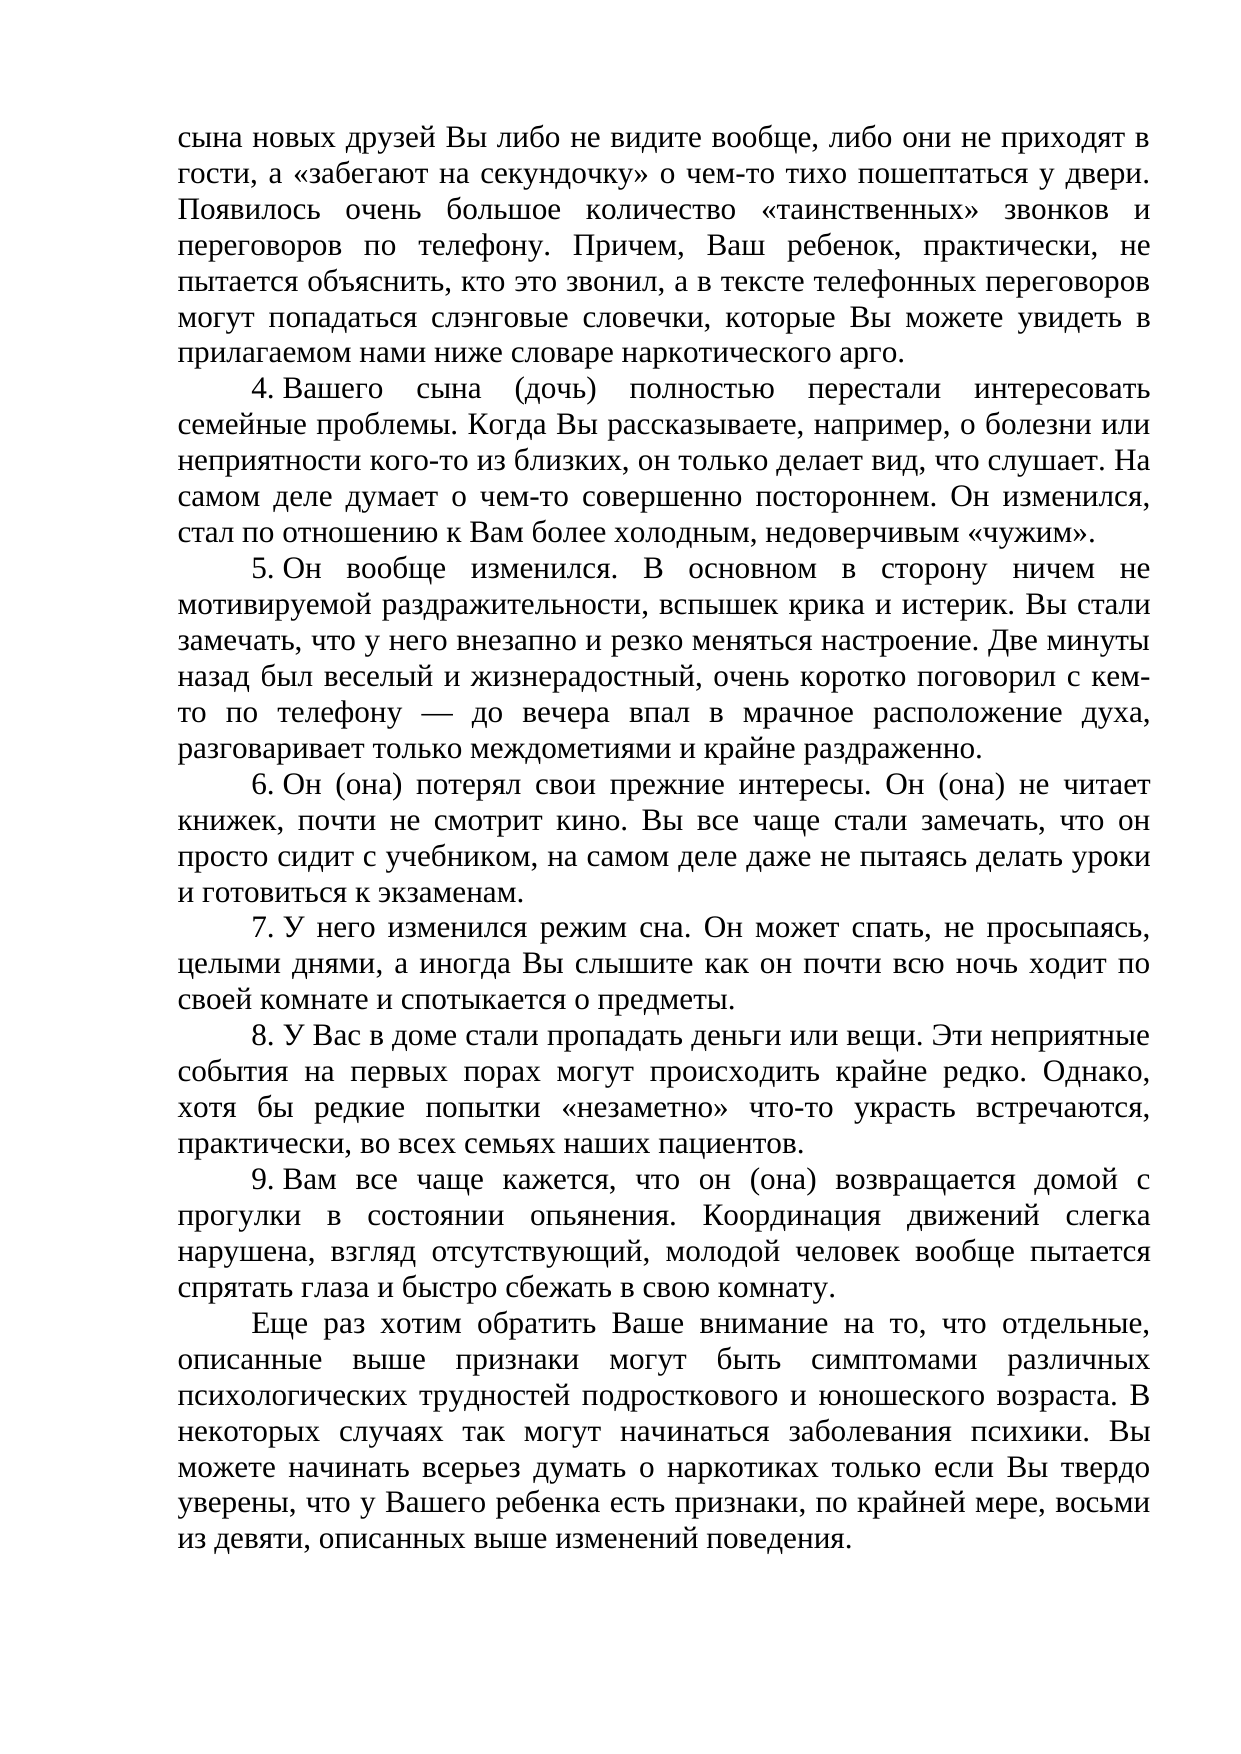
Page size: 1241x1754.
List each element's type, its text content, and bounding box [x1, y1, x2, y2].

text 8. У Вас в доме стали пропадать деньги или вещи. Эти неприятные события на первых порах могут происходить крайне редко. Однако, хотя бы редкие попытки «незаметно» что-то украсть встречаются, практически, во всех семьях наших пациентов. [177, 1017, 1152, 1160]
text 4. Вашего сына (дочь) полностью перестали интересовать семейные проблемы. Когда Вы рассказываете, например, о болезни или неприятности кого-то из близких, он только делает вид, что слушает. На самом деле думает о чем-то совершенно постороннем. Он изменился, стал по отношению к Вам более холодным, недоверчивым «чужим». [177, 370, 1152, 549]
text 7. У него изменился режим сна. Он может спать, не просыпаясь, целыми днями, а иногда Вы слышите как он почти всю ночь ходит по своей комнате и спотыкается о предметы. [177, 909, 1152, 1017]
text Еще раз хотим обратить Ваше внимание на то, что отдельные, описанные выше признаки могут быть симптомами различных психологических трудностей подросткового и юношеского возраста. В некоторых случаях так могут начинаться заболевания психики. Вы можете начинать всерьез думать о наркотиках только если Вы твердо уверены, что у Вашего ребенка есть признаки, по крайней мере, восьми из девяти, описанных выше изменений поведения. [177, 1304, 1152, 1556]
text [177, 118, 1152, 370]
text 6. Он (она) потерял свои прежние интересы. Он (она) не читает книжек, почти не смотрит кино. Вы все чаще стали замечать, что он просто сидит с учебником, на самом деле даже не пытаясь делать уроки и готовиться к экзаменам. [177, 765, 1152, 909]
text 5. Он вообще изменился. В основном в сторону ничем не мотивируемой раздражительности, вспышек крика и истерик. Вы стали замечать, что у него внезапно и резко меняться настроение. Две минуты назад был веселый и жизнерадостный, очень коротко поговорил с кем-то по телефону — до вечера впал в мрачное расположение духа, разговаривает только междометиями и крайне раздраженно. [177, 549, 1152, 765]
text 9. Вам все чаще кажется, что он (она) возвращается домой с прогулки в состоянии опьянения. Координация движений слегка нарушена, взгляд отсутствующий, молодой человек вообще пытается спрятать глаза и быстро сбежать в свою комнату. [177, 1160, 1152, 1304]
